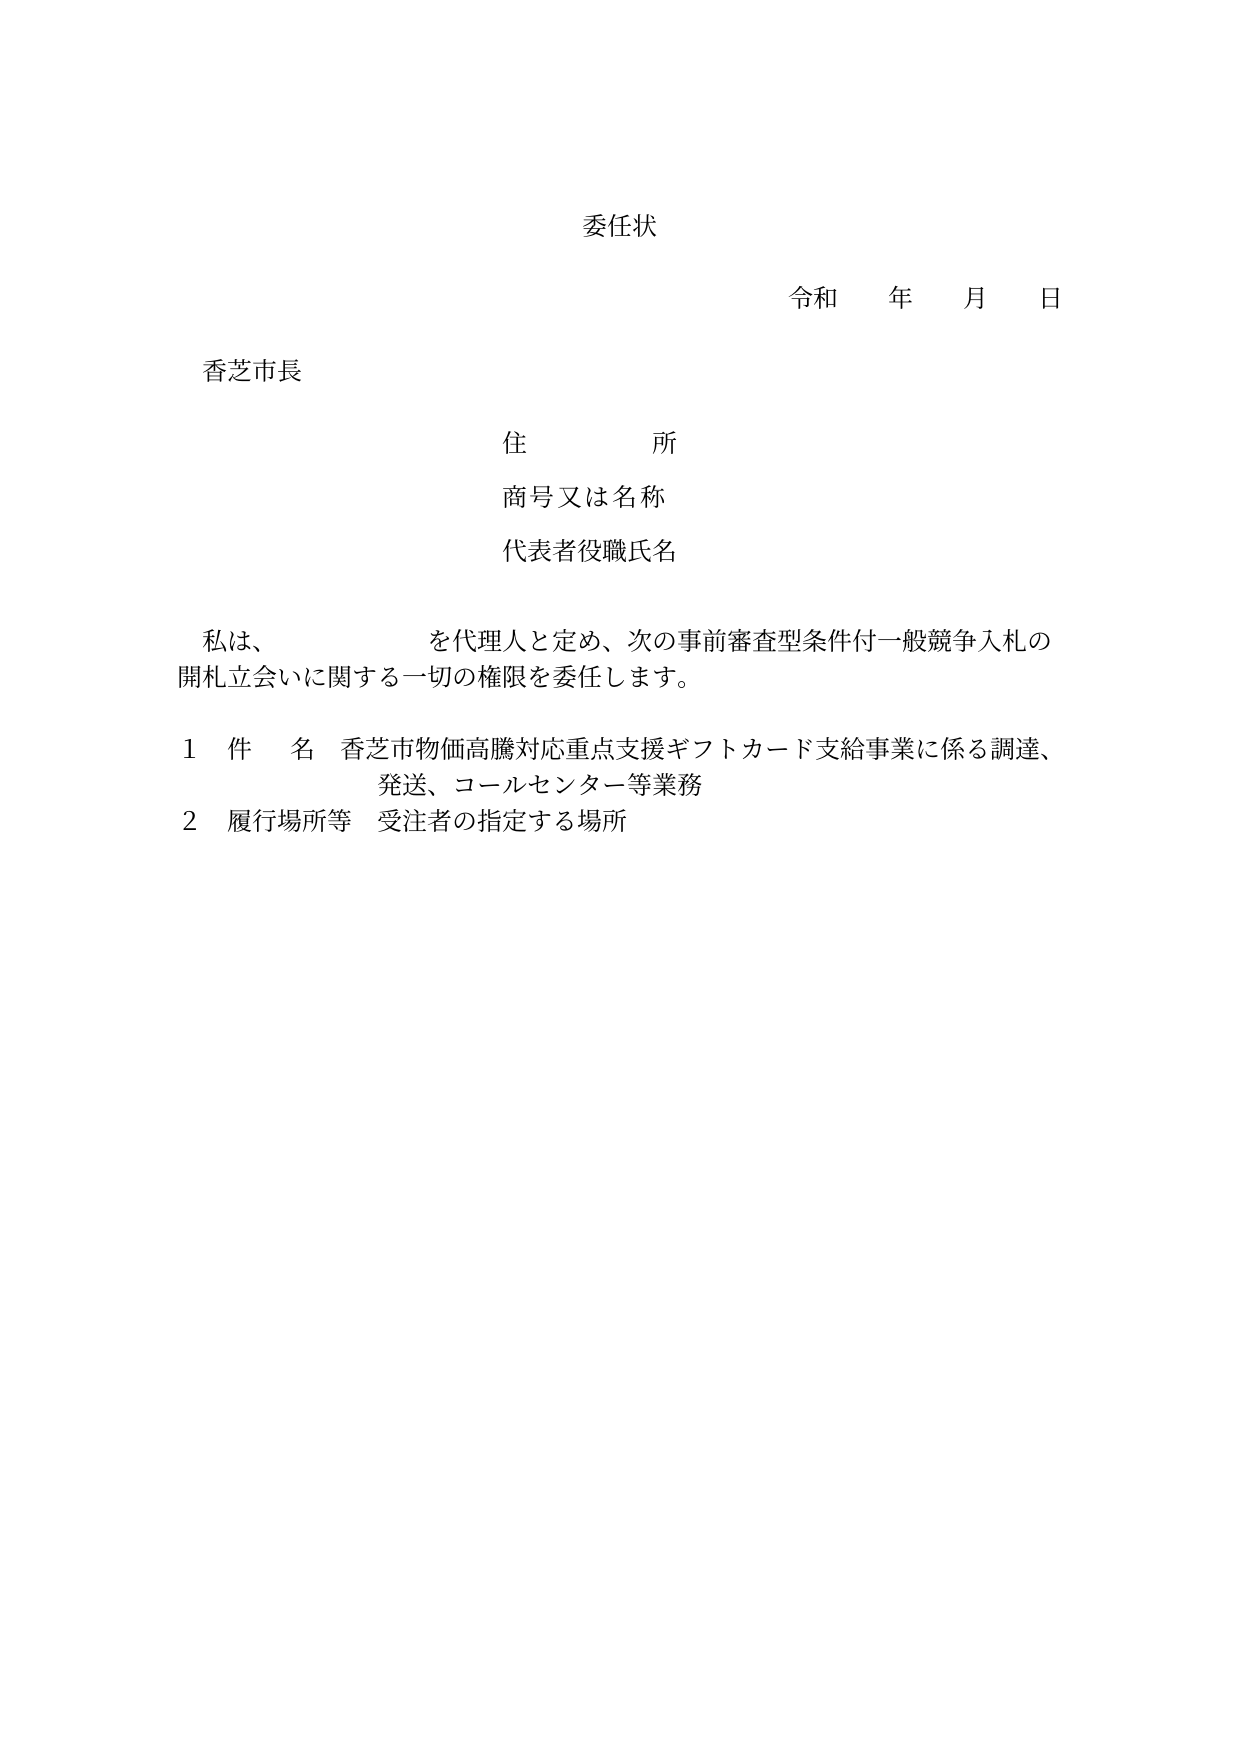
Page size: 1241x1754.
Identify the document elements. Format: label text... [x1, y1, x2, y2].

text 香芝市長 [177, 351, 1063, 387]
text 令和 年 月 日 [177, 279, 1063, 315]
text 商号又は名称 [177, 477, 1063, 513]
text ２ 履行場所等 受注者の指定する場所 [177, 801, 1063, 837]
text １ 件名 香芝市物価高騰対応重点支援ギフトカード支給事業に係る調達、発送、コールセンター等業務 [177, 729, 1063, 801]
text 私は、 を代理人と定め、次の事前審査型条件付一般競争入札の開札立会いに関する一切の権限を委任します。 [177, 621, 1063, 693]
text 代表者役職氏名 [177, 531, 1063, 567]
text 住 所 [177, 423, 1063, 459]
text 委任状 [177, 207, 1063, 243]
